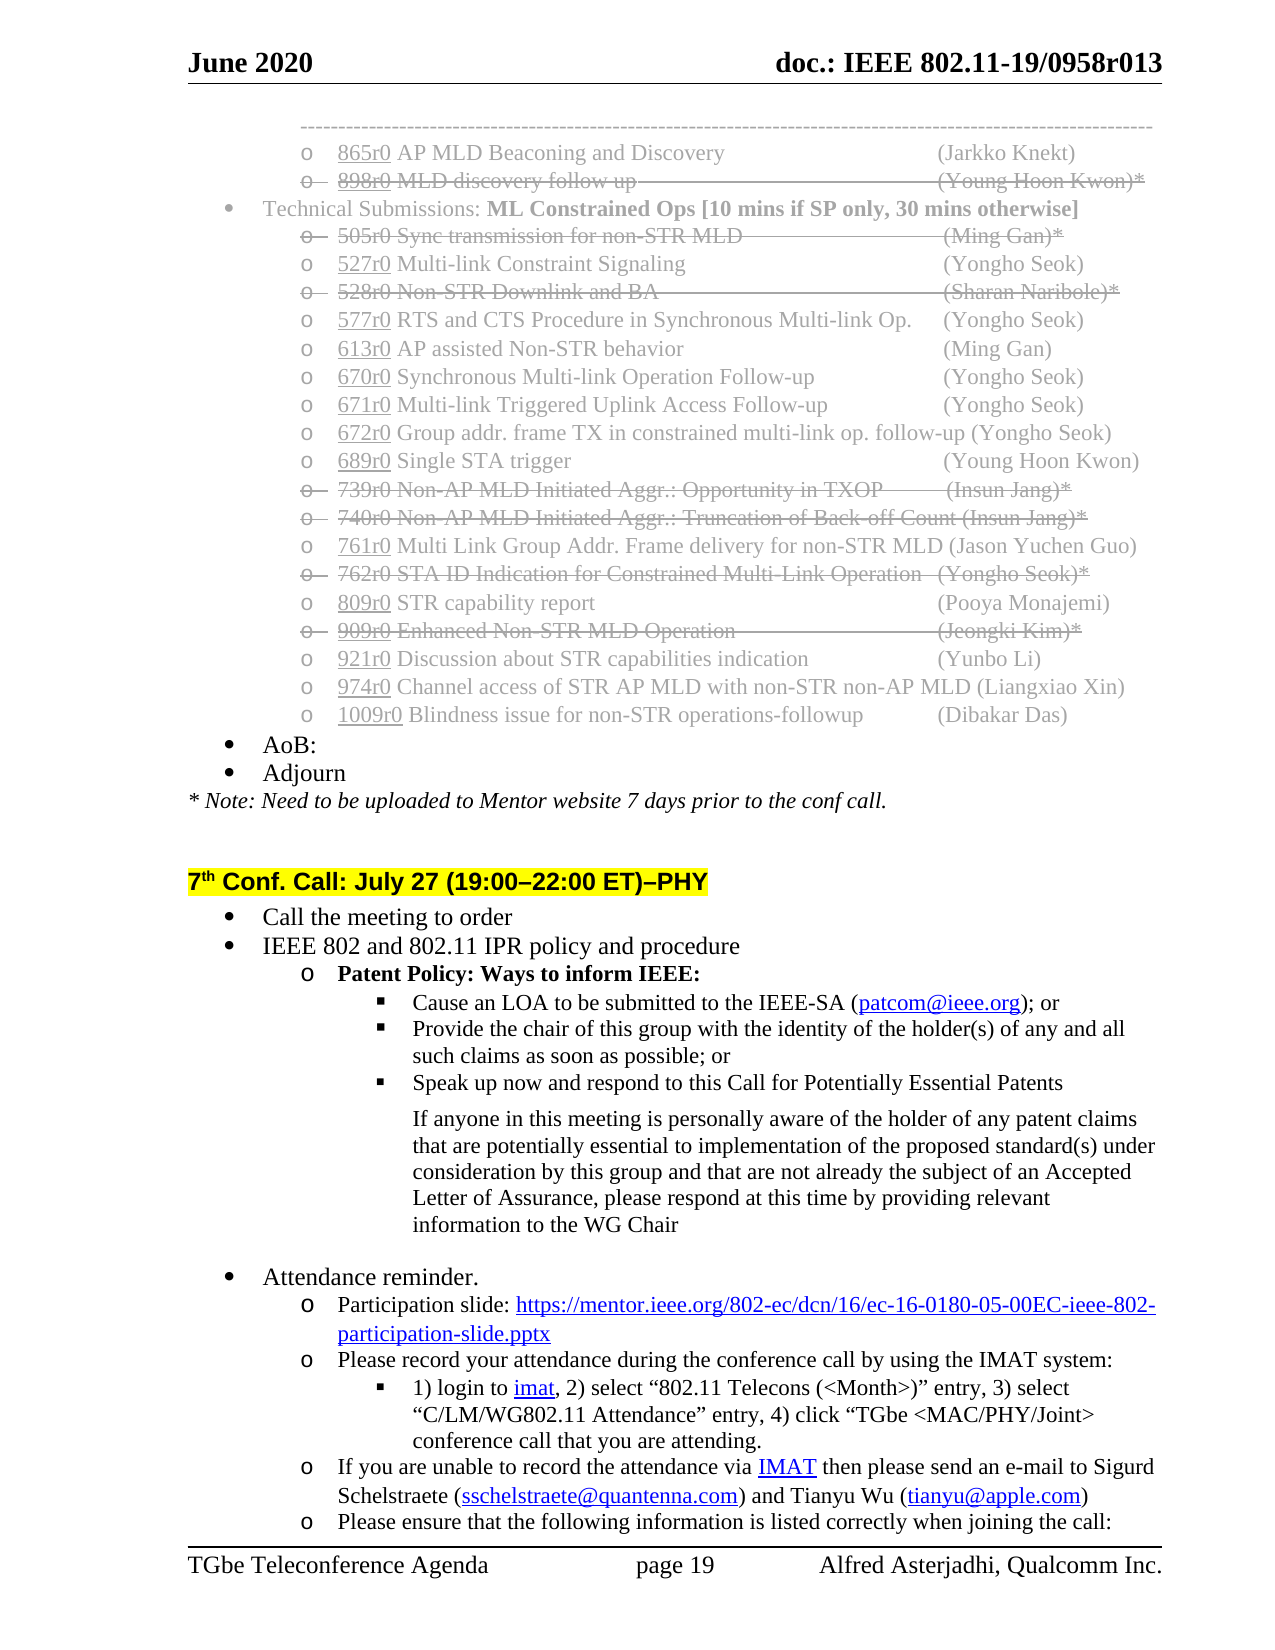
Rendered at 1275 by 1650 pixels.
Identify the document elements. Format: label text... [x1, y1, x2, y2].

list 809r0 STR capability report (Pooya Monajemi) [300, 589, 1162, 617]
text ---------------------------------------------------------------------------------------------------------------- [300, 112, 1162, 139]
list 761r0 Multi Link Group Addr. Frame delivery for non-STR MLD (Jason Yuchen Guo) [300, 532, 1162, 560]
list 613r0 AP assisted Non-STR behavior (Ming Gan) [300, 334, 1162, 363]
list 577r0 RTS and CTS Procedure in Synchronous Multi-link Op. (Yongho Seok) [300, 306, 1162, 334]
list Please record your attendance during the conference call by using the IMAT system: [300, 1346, 1162, 1374]
text * Note: Need to be uploaded to Mentor website 7 days prior to the conf call. [187, 787, 1162, 814]
list 670r0 Synchronous Multi-link Operation Follow-up (Yongho Seok) [300, 363, 1162, 391]
list If you are unable to record the attendance via IMAT then please send an e-mail to Sigurd Schelstraete (sschelstraete@quantenna.com) and Tianyu Wu (tianyu@apple.com) [300, 1453, 1162, 1508]
list Please ensure that the following information is listed correctly when joining the call: [300, 1508, 1162, 1536]
list AoB: [225, 730, 1162, 758]
list Provide the chair of this group with the identity of the holder(s) of any and all such claims as soon as possible; or [375, 1016, 1162, 1069]
list If anyone in this meeting is personally aware of the holder of any patent claims that are potentially essential to implementation of the proposed standard(s) under consideration by this group and that are not already the subject of an Accepted Letter of Assurance, please respond at this time by providing relevant information to the WG Chair [412, 1105, 1162, 1237]
list 505r0 Sync transmission for non-STR MLD (Ming Gan)* [300, 222, 1162, 250]
subtitle 7th Conf. Call: July 27 (19:00–22:00 ET)–PHY [187, 867, 1162, 896]
list 909r0 Enhanced Non-STR MLD Operation (Jeongki Kim)* [300, 617, 1162, 645]
list Speak up now and respond to this Call for Potentially Essential Patents [375, 1069, 1162, 1095]
list IEEE 802 and 802.11 IPR policy and procedure [225, 931, 1162, 960]
list Cause an LOA to be submitted to the IEEE-SA (patcom@ieee.org); or [375, 989, 1162, 1016]
list 921r0 Discussion about STR capabilities indication (Yunbo Li) [300, 645, 1162, 673]
list Call the meeting to order [225, 902, 1162, 931]
list 671r0 Multi-link Triggered Uplink Access Follow-up (Yongho Seok) [300, 391, 1162, 419]
list 1) login to imat, 2) select “802.11 Telecons (<Month>)” entry, 3) select “C/LM/WG802.11 Attendance” entry, 4) click “TGbe <MAC/PHY/Joint> conference call that you are attending. [375, 1374, 1162, 1453]
list 762r0 STA ID Indication for Constrained Multi-Link Operation (Yongho Seok)* [300, 560, 1162, 589]
list Patent Policy: Ways to inform IEEE: [300, 960, 1162, 989]
list 527r0 Multi-link Constraint Signaling (Yongho Seok) [300, 250, 1162, 278]
list 1009r0 Blindness issue for non-STR operations-followup (Dibakar Das) [300, 702, 1162, 730]
list Participation slide: https://mentor.ieee.org/802-ec/dcn/16/ec-16-0180-05-00EC-ieee-802-participation-slide.pptx [300, 1291, 1162, 1346]
list 974r0 Channel access of STR AP MLD with non-STR non-AP MLD (Liangxiao Xin) [300, 673, 1162, 702]
list Adjourn [225, 758, 1162, 787]
list Technical Submissions: ML Constrained Ops [10 mins if SP only, 30 mins otherwise] [225, 195, 1162, 222]
list 865r0 AP MLD Beaconing and Discovery (Jarkko Knekt) [300, 139, 1162, 167]
list 672r0 Group addr. frame TX in constrained multi-link op. follow-up (Yongho Seok) [300, 419, 1162, 447]
list 528r0 Non-STR Downlink and BA (Sharan Naribole)* [300, 278, 1162, 306]
list Attendance reminder. [225, 1262, 1162, 1291]
list 739r0 Non-AP MLD Initiated Aggr.: Opportunity in TXOP (Insun Jang)* [300, 476, 1162, 504]
list 740r0 Non-AP MLD Initiated Aggr.: Truncation of Back-off Count (Insun Jang)* [300, 504, 1162, 532]
list 689r0 Single STA trigger (Young Hoon Kwon) [300, 447, 1162, 476]
list 898r0 MLD discovery follow up (Young Hoon Kwon)* [300, 167, 1162, 195]
